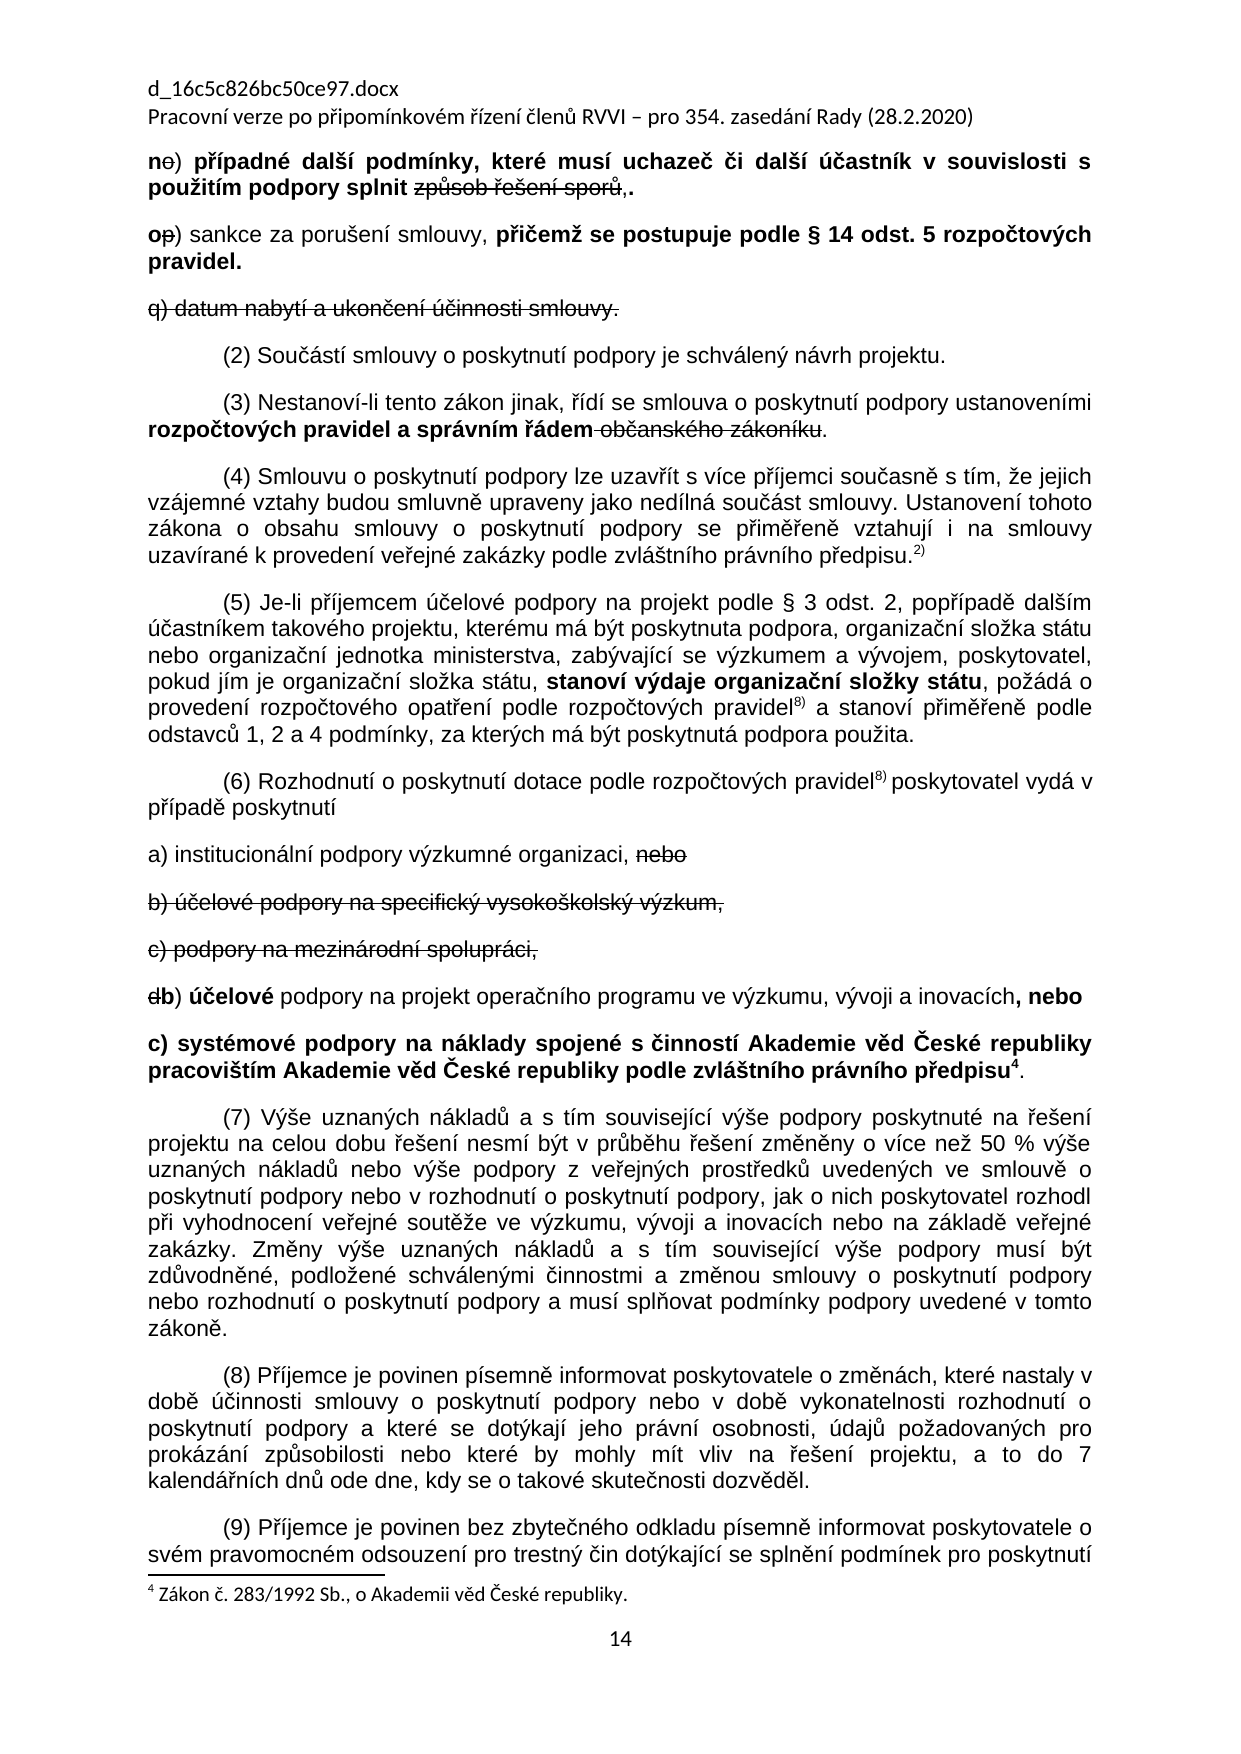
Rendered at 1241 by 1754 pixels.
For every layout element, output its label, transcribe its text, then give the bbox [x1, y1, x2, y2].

text b) účelové podpory na specifický vysokoškolský výzkum, [148, 889, 1092, 915]
text (5) Je-li příjemcem účelové podpory na projekt podle § 3 odst. 2, popřípadě dalším účastníkem takového projektu, kterému má být poskytnuta podpora, organizační složka státu nebo organizační jednotka ministerstva, zabývající se výzkumem a vývojem, poskytovatel, pokud jím je organizační složka státu, stanoví výdaje organizační složky státu, požádá o provedení rozpočtového opatření podle rozpočtových pravidel8) a stanoví přiměřeně podle odstavců 1, 2 a 4 podmínky, za kterých má být poskytnutá podpora použita. [148, 589, 1092, 747]
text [148, 1514, 1092, 1567]
text no) případné další podmínky, které musí uchazeč či další účastník v souvislosti s použitím podpory splnit způsob řešení sporů,. [148, 148, 1092, 200]
text op) sankce za porušení smlouvy, přičemž se postupuje podle § 14 odst. 5 rozpočtových pravidel. [148, 221, 1092, 274]
text (2) Součástí smlouvy o poskytnutí podpory je schválený návrh projektu. [148, 342, 1092, 368]
text c) podpory na mezinárodní spolupráci, [148, 936, 1092, 962]
text c) systémové podpory na náklady spojené s činností Akademie věd České republiky pracovištím Akademie věd České republiky podle zvláštního právního předpisu. [148, 1030, 1092, 1083]
text (8) Příjemce je povinen písemně informovat poskytovatele o změnách, které nastaly v době účinnosti smlouvy o poskytnutí podpory nebo v době vykonatelnosti rozhodnutí o poskytnutí podpory a které se dotýkají jeho právní osobnosti, údajů požadovaných pro prokázání způsobilosti nebo které by mohly mít vliv na řešení projektu, a to do 7 kalendářních dnů ode dne, kdy se o takové skutečnosti dozvěděl. [148, 1362, 1092, 1493]
text q) datum nabytí a ukončení účinnosti smlouvy. [148, 295, 1092, 321]
text (4) Smlouvu o poskytnutí podpory lze uzavřít s více příjemci současně s tím, že jejich vzájemné vztahy budou smluvně upraveny jako nedílná součást smlouvy. Ustanovení tohoto zákona o obsahu smlouvy o poskytnutí podpory se přiměřeně vztahují i na smlouvy uzavírané k provedení veřejné zakázky podle zvláštního právního předpisu.2) [148, 463, 1092, 568]
text (3) Nestanoví-li tento zákon jinak, řídí se smlouva o poskytnutí podpory ustanoveními rozpočtových pravidel a správním řádem občanského zákoníku. [148, 389, 1092, 442]
text (7) Výše uznaných nákladů a s tím související výše podpory poskytnuté na řešení projektu na celou dobu řešení nesmí být v průběhu řešení změněny o více než 50 % výše uznaných nákladů nebo výše podpory z veřejných prostředků uvedených ve smlouvě o poskytnutí podpory nebo v rozhodnutí o poskytnutí podpory, jak o nich poskytovatel rozhodl při vyhodnocení veřejné soutěže ve výzkumu, vývoji a inovacích nebo na základě veřejné zakázky. Změny výše uznaných nákladů a s tím související výše podpory musí být zdůvodněné, podložené schválenými činnostmi a změnou smlouvy o poskytnutí podpory nebo rozhodnutí o poskytnutí podpory a musí splňovat podmínky podpory uvedené v tomto zákoně. [148, 1104, 1092, 1341]
text db) účelové podpory na projekt operačního programu ve výzkumu, vývoji a inovacích, nebo [148, 983, 1092, 1009]
text a) institucionální podpory výzkumné organizaci, nebo [148, 841, 1092, 868]
text (6) Rozhodnutí o poskytnutí dotace podle rozpočtových pravidel8) poskytovatel vydá v případě poskytnutí [148, 768, 1092, 821]
